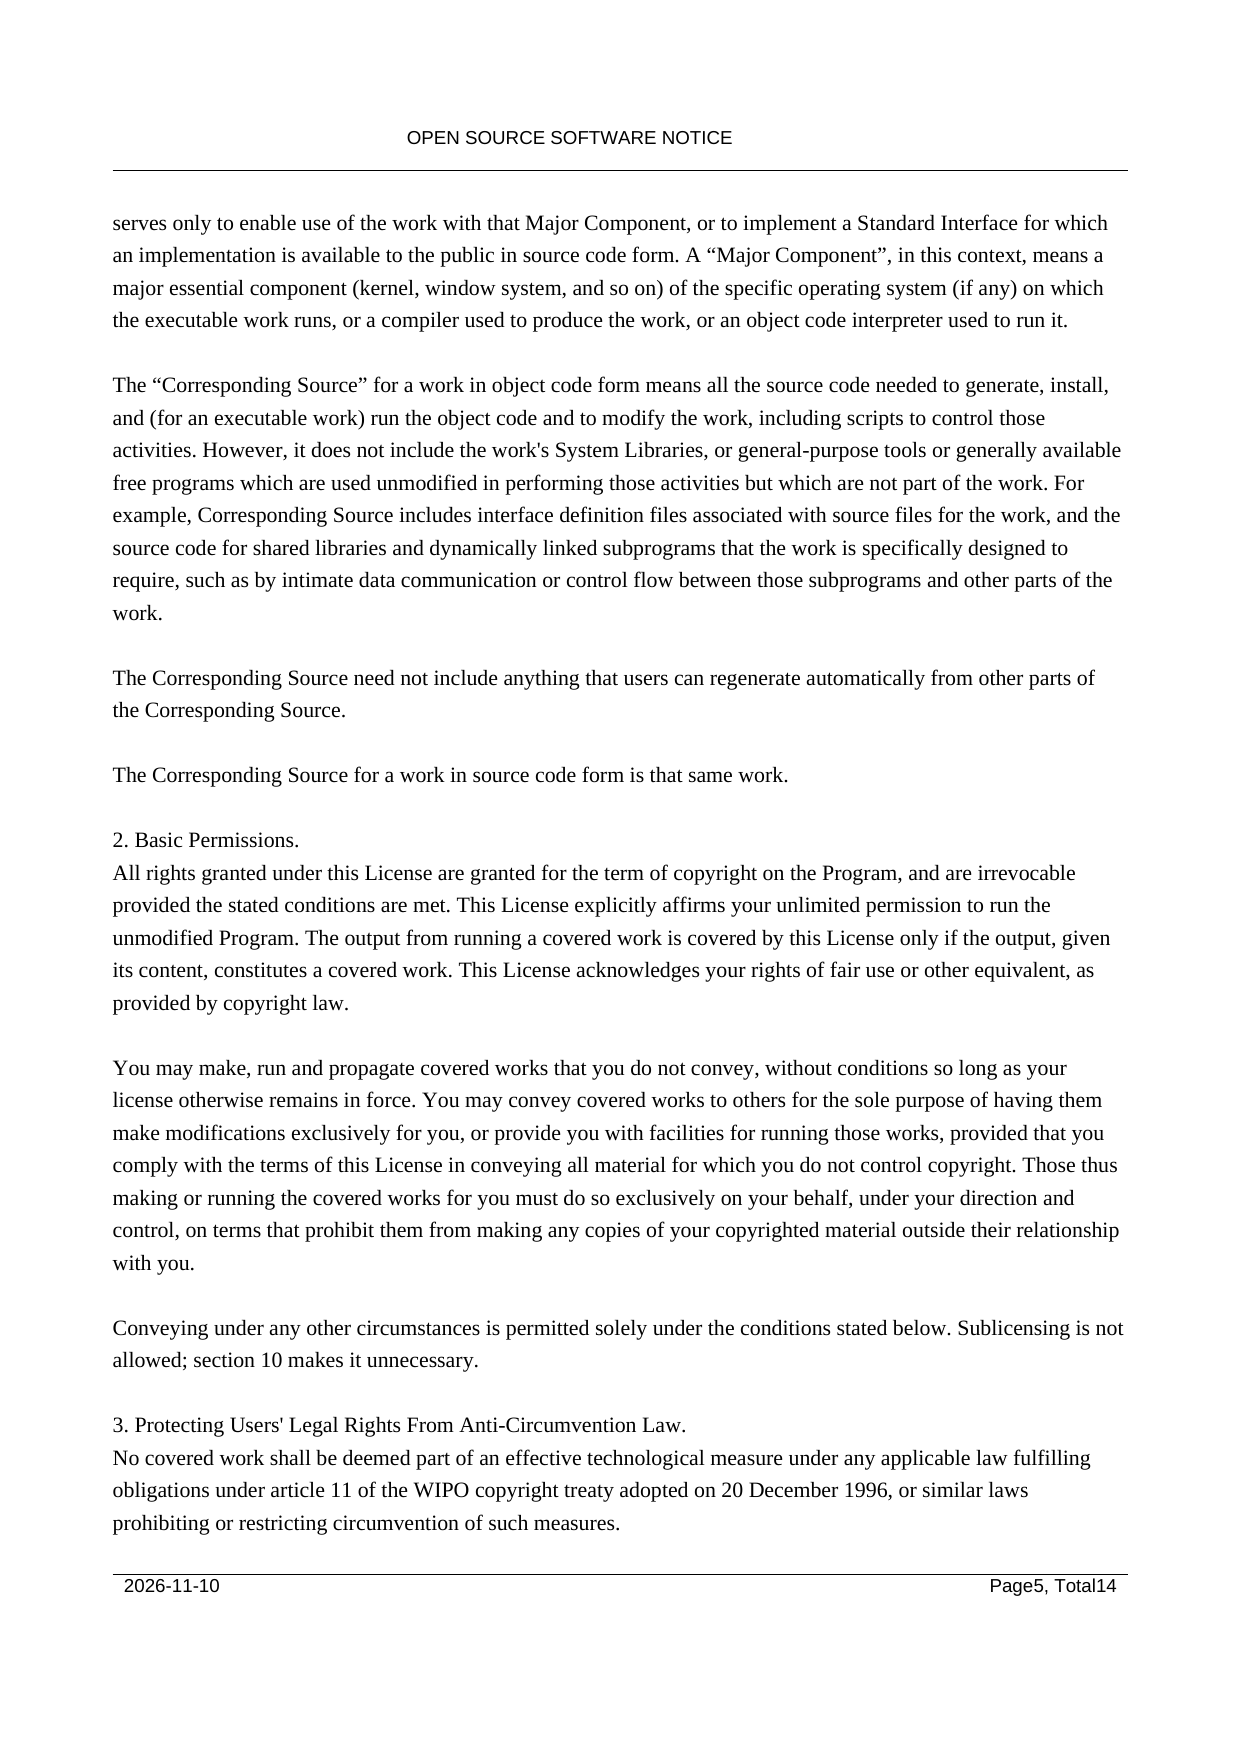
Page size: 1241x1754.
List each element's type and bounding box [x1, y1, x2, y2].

text [112, 206, 1128, 1539]
